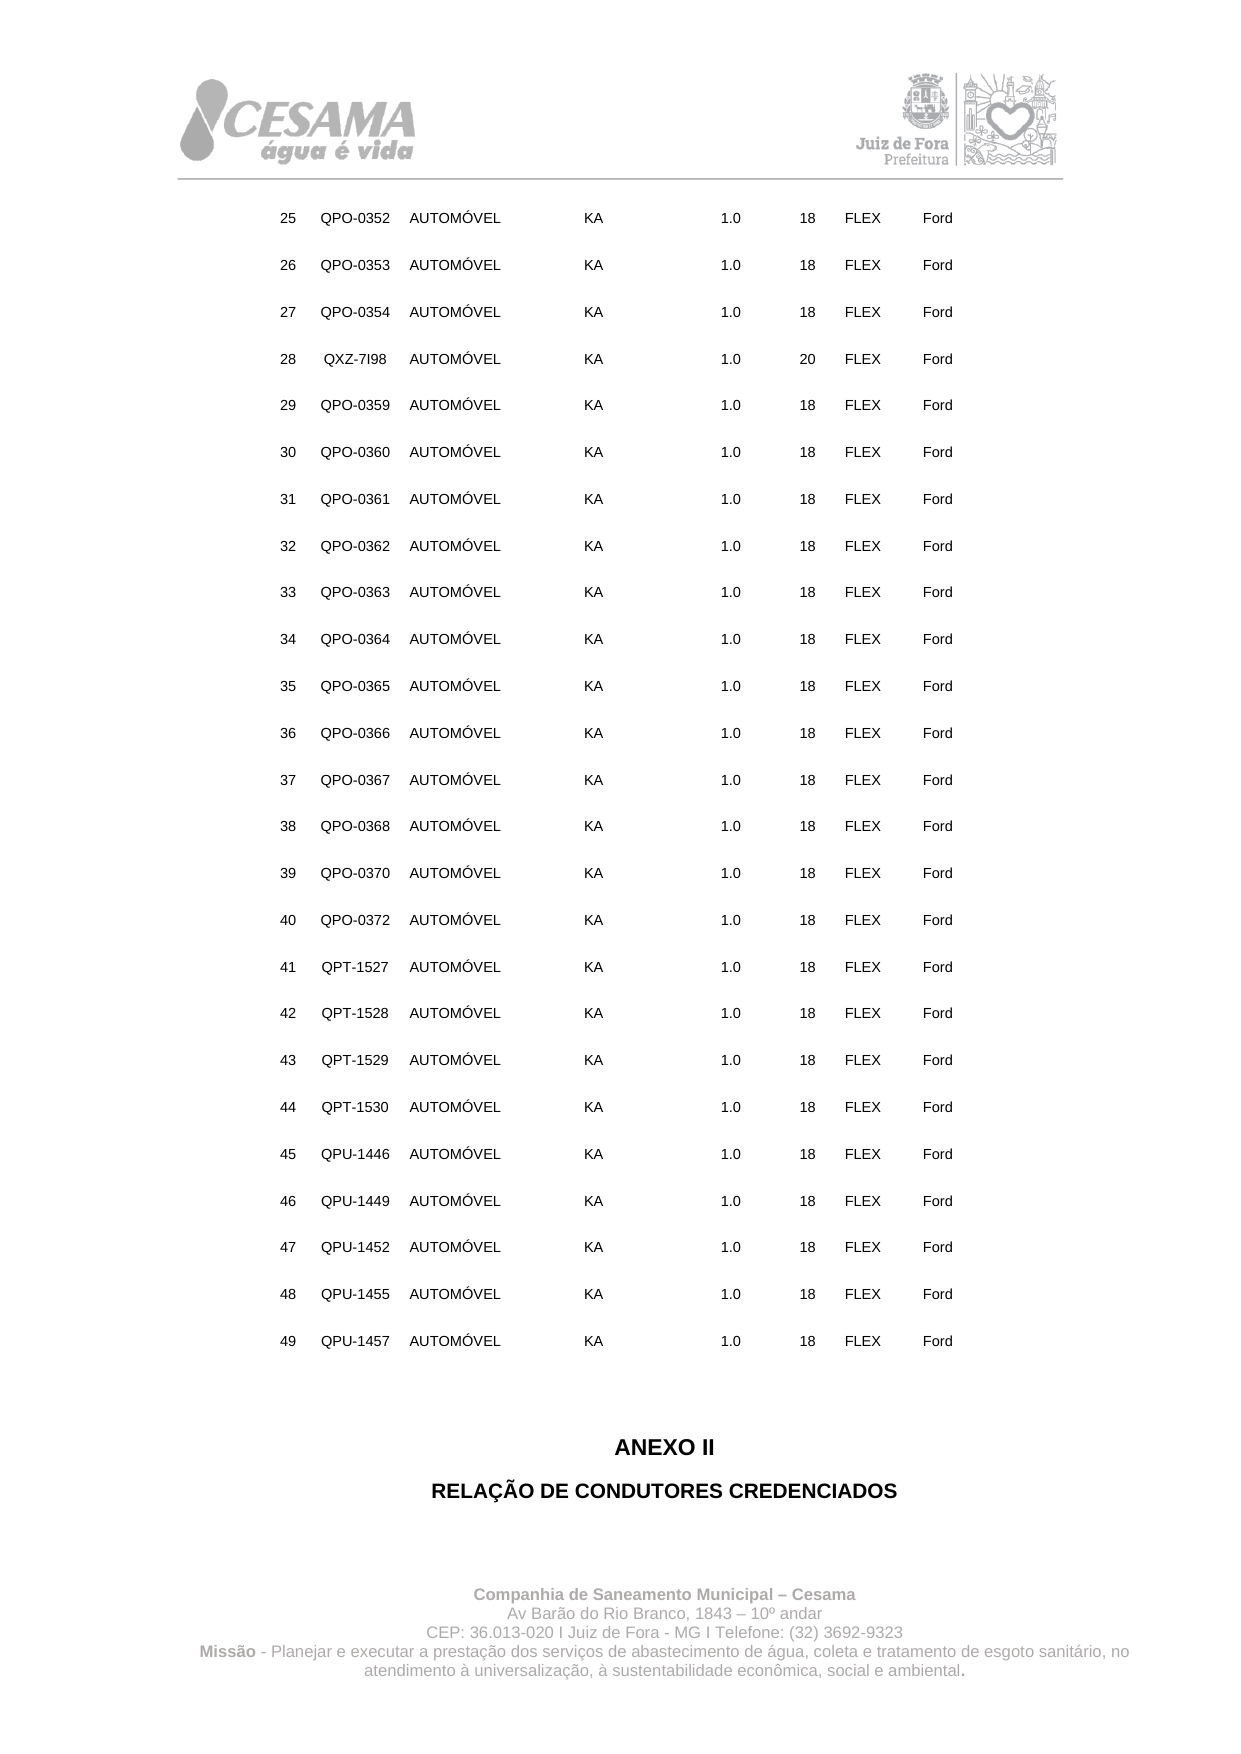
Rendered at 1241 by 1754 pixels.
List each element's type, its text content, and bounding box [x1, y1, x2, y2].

table_cell FLEX [831, 788, 895, 835]
table_cell 28 [266, 320, 310, 367]
table_cell KA [510, 975, 678, 1022]
table_cell 25 [266, 180, 310, 227]
table_cell QPO-0352 [310, 180, 401, 227]
table_cell Ford [895, 274, 981, 320]
table_cell KA [510, 508, 678, 554]
table_cell AUTOMÓVEL [401, 180, 510, 227]
table_cell Ford [895, 695, 981, 741]
table_cell AUTOMÓVEL [401, 1069, 510, 1115]
table_cell QXZ-7I98 [310, 320, 401, 367]
table_cell KA [510, 227, 678, 273]
table_cell KA [510, 788, 678, 835]
table_cell AUTOMÓVEL [401, 648, 510, 694]
table_cell Ford [895, 1115, 981, 1162]
table_cell KA [510, 928, 678, 975]
table_cell QPO-0363 [310, 554, 401, 601]
table_cell AUTOMÓVEL [401, 928, 510, 975]
table_cell 1.0 [678, 601, 784, 648]
table_cell KA [510, 320, 678, 367]
table_cell 1.0 [678, 180, 784, 227]
table_cell Ford [895, 648, 981, 694]
table_cell 37 [266, 741, 310, 788]
table_cell 18 [784, 975, 831, 1022]
table_cell FLEX [831, 1209, 895, 1256]
table_cell 1.0 [678, 554, 784, 601]
table_cell KA [510, 1303, 678, 1349]
table_cell 1.0 [678, 367, 784, 414]
table_cell 18 [784, 274, 831, 320]
table_cell QPO-0370 [310, 835, 401, 882]
table_cell Ford [895, 320, 981, 367]
table_cell 1.0 [678, 320, 784, 367]
table_cell 38 [266, 788, 310, 835]
table_cell Ford [895, 1069, 981, 1115]
table_cell Ford [895, 1162, 981, 1209]
table_cell 27 [266, 274, 310, 320]
table_cell 29 [266, 367, 310, 414]
table_cell AUTOMÓVEL [401, 741, 510, 788]
table_cell 18 [784, 227, 831, 273]
table_cell FLEX [831, 975, 895, 1022]
table_cell QPO-0366 [310, 695, 401, 741]
table_cell 26 [266, 227, 310, 273]
table_cell KA [510, 882, 678, 928]
table_cell FLEX [831, 461, 895, 507]
table_cell AUTOMÓVEL [401, 1022, 510, 1069]
table_cell FLEX [831, 1069, 895, 1115]
table_cell 1.0 [678, 1303, 784, 1349]
table_cell Ford [895, 1209, 981, 1256]
table_cell 39 [266, 835, 310, 882]
table_cell QPO-0353 [310, 227, 401, 273]
table_cell AUTOMÓVEL [401, 1209, 510, 1256]
table_cell 31 [266, 461, 310, 507]
table_cell 18 [784, 1115, 831, 1162]
table_cell QPT-1527 [310, 928, 401, 975]
table_cell 18 [784, 835, 831, 882]
table_cell 18 [784, 788, 831, 835]
table_cell AUTOMÓVEL [401, 975, 510, 1022]
table_cell QPO-0367 [310, 741, 401, 788]
table_cell FLEX [831, 414, 895, 461]
table_cell KA [510, 180, 678, 227]
table_cell QPU-1446 [310, 1115, 401, 1162]
table_cell 49 [266, 1303, 310, 1349]
table_cell KA [510, 461, 678, 507]
table_cell 18 [784, 461, 831, 507]
table_cell 1.0 [678, 1069, 784, 1115]
table_cell FLEX [831, 928, 895, 975]
table_cell 35 [266, 648, 310, 694]
table_cell Ford [895, 367, 981, 414]
table_cell FLEX [831, 508, 895, 554]
table_cell KA [510, 1256, 678, 1302]
text ANEXO II [177, 1434, 1152, 1461]
table_cell 46 [266, 1162, 310, 1209]
table_cell 1.0 [678, 461, 784, 507]
table_cell AUTOMÓVEL [401, 788, 510, 835]
table_cell AUTOMÓVEL [401, 320, 510, 367]
table_cell FLEX [831, 695, 895, 741]
table_cell Ford [895, 1022, 981, 1069]
table_cell AUTOMÓVEL [401, 1256, 510, 1302]
table_cell FLEX [831, 1256, 895, 1302]
table_cell 18 [784, 741, 831, 788]
table_cell 40 [266, 882, 310, 928]
table_cell QPT-1529 [310, 1022, 401, 1069]
table_cell Ford [895, 835, 981, 882]
table_cell 1.0 [678, 788, 784, 835]
table_cell AUTOMÓVEL [401, 414, 510, 461]
table_cell 34 [266, 601, 310, 648]
table_cell FLEX [831, 835, 895, 882]
table_cell 33 [266, 554, 310, 601]
table_cell FLEX [831, 367, 895, 414]
table_cell 36 [266, 695, 310, 741]
table_cell KA [510, 414, 678, 461]
table_cell Ford [895, 414, 981, 461]
table_cell 18 [784, 928, 831, 975]
table_cell KA [510, 835, 678, 882]
table_cell 18 [784, 414, 831, 461]
table_cell Ford [895, 741, 981, 788]
table_cell 41 [266, 928, 310, 975]
table_cell QPO-0359 [310, 367, 401, 414]
table_cell 1.0 [678, 975, 784, 1022]
table_cell QPU-1455 [310, 1256, 401, 1302]
table_cell 18 [784, 1303, 831, 1349]
table_cell 18 [784, 508, 831, 554]
table_cell AUTOMÓVEL [401, 695, 510, 741]
table_cell 32 [266, 508, 310, 554]
table_cell 18 [784, 554, 831, 601]
table_cell 48 [266, 1256, 310, 1302]
table_cell 1.0 [678, 1162, 784, 1209]
table_cell AUTOMÓVEL [401, 227, 510, 273]
table_cell FLEX [831, 274, 895, 320]
table_cell QPO-0364 [310, 601, 401, 648]
table_cell 1.0 [678, 648, 784, 694]
table_cell 1.0 [678, 1022, 784, 1069]
table_cell FLEX [831, 648, 895, 694]
table_cell KA [510, 741, 678, 788]
table_cell AUTOMÓVEL [401, 554, 510, 601]
table_cell QPO-0365 [310, 648, 401, 694]
table_cell KA [510, 1209, 678, 1256]
table_cell 1.0 [678, 1256, 784, 1302]
table_cell 18 [784, 1209, 831, 1256]
table_cell QPT-1530 [310, 1069, 401, 1115]
table_cell 44 [266, 1069, 310, 1115]
table_cell Ford [895, 882, 981, 928]
table_cell 18 [784, 695, 831, 741]
table_cell QPU-1452 [310, 1209, 401, 1256]
table_cell Ford [895, 788, 981, 835]
table_cell KA [510, 1115, 678, 1162]
table_cell AUTOMÓVEL [401, 367, 510, 414]
table_cell FLEX [831, 741, 895, 788]
table_cell 43 [266, 1022, 310, 1069]
table_cell 1.0 [678, 882, 784, 928]
table_cell 18 [784, 648, 831, 694]
table_cell FLEX [831, 882, 895, 928]
table_cell 18 [784, 1162, 831, 1209]
table_cell Ford [895, 508, 981, 554]
table_cell AUTOMÓVEL [401, 1115, 510, 1162]
table_cell Ford [895, 227, 981, 273]
table_cell KA [510, 695, 678, 741]
table_cell 18 [784, 601, 831, 648]
table_cell KA [510, 1162, 678, 1209]
table_cell 20 [784, 320, 831, 367]
table_cell AUTOMÓVEL [401, 461, 510, 507]
table_cell 1.0 [678, 227, 784, 273]
table_cell AUTOMÓVEL [401, 1303, 510, 1349]
table_cell 18 [784, 180, 831, 227]
table_cell FLEX [831, 1162, 895, 1209]
table_cell 1.0 [678, 928, 784, 975]
table_cell AUTOMÓVEL [401, 1162, 510, 1209]
table_cell KA [510, 274, 678, 320]
table_cell KA [510, 367, 678, 414]
table_cell 45 [266, 1115, 310, 1162]
table_cell 18 [784, 882, 831, 928]
table_cell 18 [784, 1069, 831, 1115]
table_cell 18 [784, 1022, 831, 1069]
table_cell AUTOMÓVEL [401, 274, 510, 320]
table_cell Ford [895, 601, 981, 648]
table_cell 1.0 [678, 741, 784, 788]
table_cell 47 [266, 1209, 310, 1256]
table_cell Ford [895, 1256, 981, 1302]
table_cell FLEX [831, 227, 895, 273]
table_cell FLEX [831, 601, 895, 648]
table_cell Ford [895, 461, 981, 507]
table_cell AUTOMÓVEL [401, 601, 510, 648]
table_cell 1.0 [678, 1209, 784, 1256]
table_cell Ford [895, 928, 981, 975]
table_cell QPO-0372 [310, 882, 401, 928]
table_cell KA [510, 1069, 678, 1115]
table_cell KA [510, 1022, 678, 1069]
table_cell QPO-0362 [310, 508, 401, 554]
picture [177, 73, 1064, 180]
table_cell 1.0 [678, 274, 784, 320]
table_cell Ford [895, 1303, 981, 1349]
table_cell QPU-1457 [310, 1303, 401, 1349]
table_cell FLEX [831, 320, 895, 367]
table_cell QPO-0361 [310, 461, 401, 507]
table_cell 30 [266, 414, 310, 461]
table_cell FLEX [831, 1022, 895, 1069]
table_cell 1.0 [678, 835, 784, 882]
table_cell 18 [784, 367, 831, 414]
table_cell KA [510, 648, 678, 694]
table_cell QPO-0360 [310, 414, 401, 461]
table_cell AUTOMÓVEL [401, 882, 510, 928]
table_cell 1.0 [678, 414, 784, 461]
table_cell AUTOMÓVEL [401, 508, 510, 554]
table_cell KA [510, 601, 678, 648]
table_cell QPU-1449 [310, 1162, 401, 1209]
table_cell FLEX [831, 1303, 895, 1349]
table_cell 1.0 [678, 695, 784, 741]
table_cell 18 [784, 1256, 831, 1302]
table_cell FLEX [831, 554, 895, 601]
table_cell 42 [266, 975, 310, 1022]
table_cell QPO-0354 [310, 274, 401, 320]
table_cell KA [510, 554, 678, 601]
table_cell 1.0 [678, 1115, 784, 1162]
table_cell AUTOMÓVEL [401, 835, 510, 882]
table_cell QPO-0368 [310, 788, 401, 835]
table_cell FLEX [831, 1115, 895, 1162]
table_cell QPT-1528 [310, 975, 401, 1022]
table_cell Ford [895, 975, 981, 1022]
text RELAÇÃO DE CONDUTORES CREDENCIADOS [177, 1479, 1152, 1503]
table_cell 1.0 [678, 508, 784, 554]
table_cell Ford [895, 180, 981, 227]
table_cell FLEX [831, 180, 895, 227]
table_cell Ford [895, 554, 981, 601]
